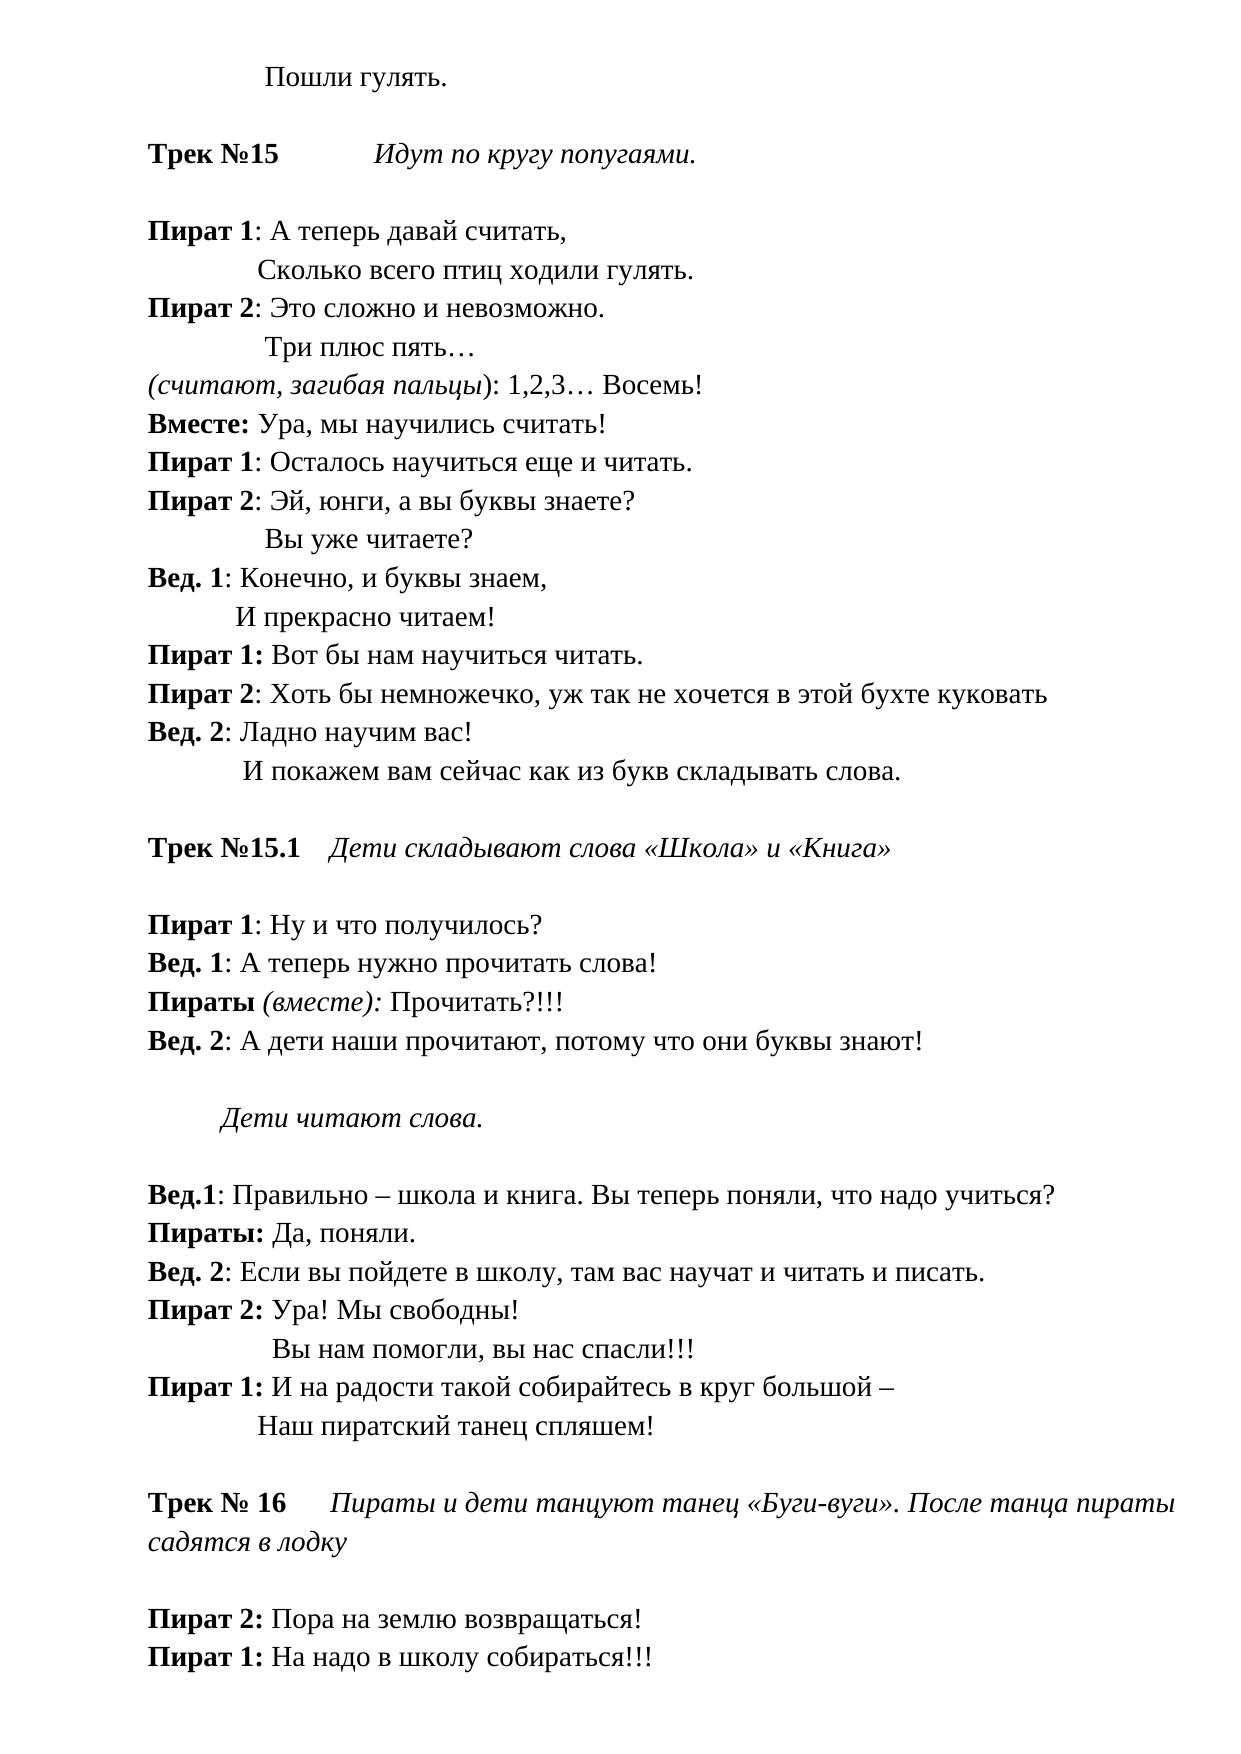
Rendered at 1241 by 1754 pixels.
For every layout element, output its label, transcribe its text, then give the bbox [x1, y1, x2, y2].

text Вы нам помогли, вы нас спасли!!! [148, 1331, 1181, 1364]
text Вместе: Ура, мы научились считать! [148, 406, 1181, 439]
text Пират 1: Вот бы нам научиться читать. [148, 637, 1181, 671]
text Пираты (вместе): Прочитать?!!! [148, 984, 1181, 1018]
text Пират 1: И на радости такой собирайтесь в круг большой – [148, 1369, 1181, 1403]
text И покажем вам сейчас как из букв складывать слова. [148, 753, 1181, 786]
text Пират 2: Эй, юнги, а вы буквы знаете? [148, 483, 1181, 517]
text Пираты: Да, поняли. [148, 1215, 1181, 1249]
text Пират 1: А теперь давай считать, [148, 213, 1181, 247]
text Пират 2: Ура! Мы свободны! [148, 1292, 1181, 1326]
text (считают, загибая пальцы): 1,2,3… Восемь! [148, 367, 1181, 401]
text Три плюс пять… [148, 329, 1181, 362]
text Вед. 1: А теперь нужно прочитать слова! [148, 946, 1181, 979]
text Пират 2: Хоть бы немножечко, уж так не хочется в этой бухте куковать [148, 676, 1181, 709]
text Дети читают слова. [148, 1100, 1181, 1133]
text Вед. 2: А дети наши прочитают, потому что они буквы знают! [148, 1023, 1181, 1056]
text Вед. 2: Если вы пойдете в школу, там вас научат и читать и писать. [148, 1254, 1181, 1287]
text Пират 1: Осталось научиться еще и читать. [148, 444, 1181, 478]
text Пират 1: На надо в школу собираться!!! [148, 1639, 1181, 1673]
text И прекрасно читаем! [148, 599, 1181, 632]
text Пират 1: Ну и что получилось? [148, 907, 1181, 941]
text Вы уже читаете? [148, 522, 1181, 555]
text Наш пиратский танец спляшем! [148, 1408, 1181, 1442]
text Пират 2: Это сложно и невозможно. [148, 290, 1181, 324]
text Сколько всего птиц ходили гулять. [148, 252, 1181, 285]
text Трек №15.1 Дети складывают слова «Школа» и «Книга» [148, 830, 1181, 863]
text Трек № 16 Пираты и дети танцуют танец «Буги-вуги». После танца пираты садятся в лодку [148, 1485, 1181, 1557]
text Трек №15 Идут по кругу попугаями. [148, 136, 1181, 170]
text Вед. 2: Ладно научим вас! [148, 714, 1181, 748]
text Пират 2: Пора на землю возвращаться! [148, 1601, 1181, 1634]
text Вед.1: Правильно – школа и книга. Вы теперь поняли, что надо учиться? [148, 1177, 1181, 1210]
text Пошли гулять. [148, 59, 1181, 93]
text Вед. 1: Конечно, и буквы знаем, [148, 560, 1181, 594]
